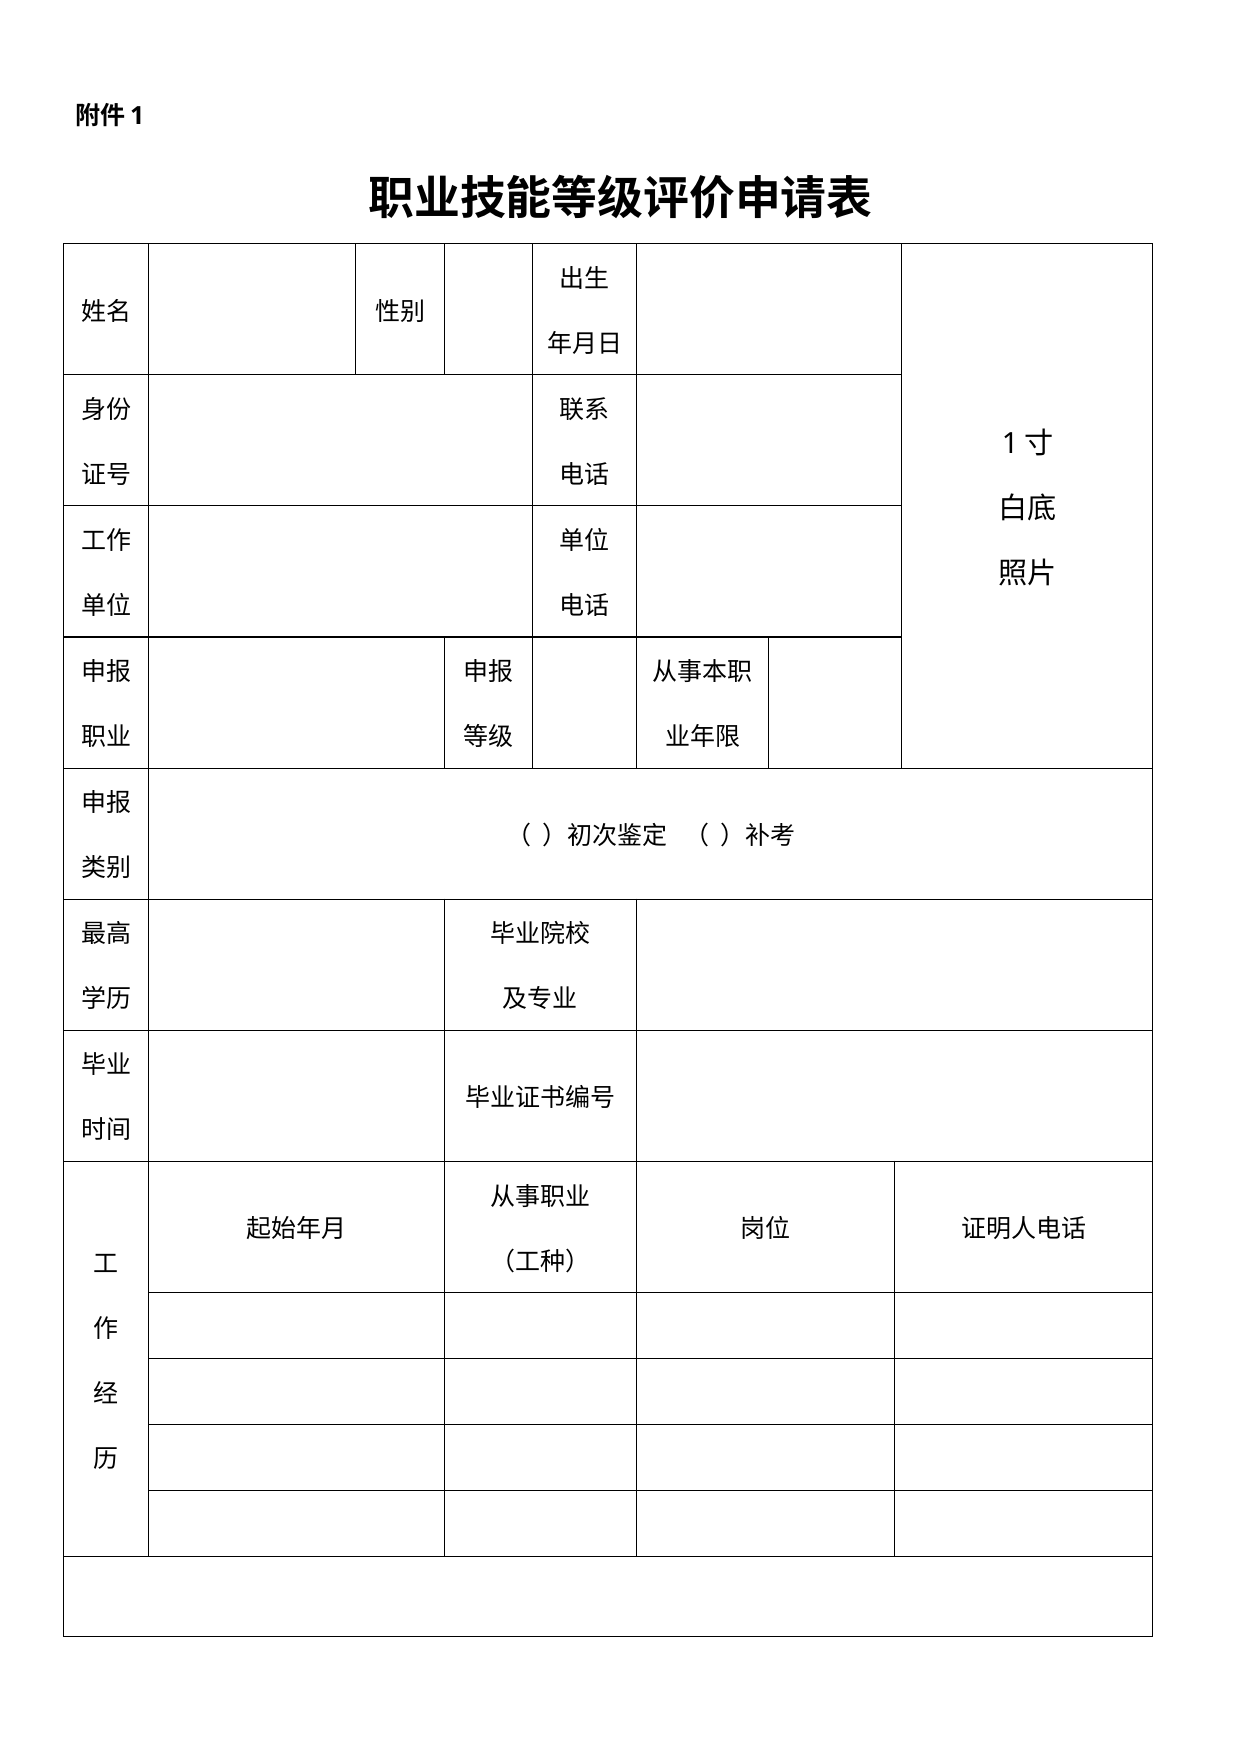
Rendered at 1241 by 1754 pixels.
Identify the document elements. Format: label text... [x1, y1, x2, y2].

table_cell [149, 1425, 444, 1490]
table_cell [637, 375, 901, 505]
table_cell 起始年月 [149, 1162, 444, 1292]
table_cell [637, 1425, 894, 1490]
table_cell 毕业证书编号 [445, 1031, 636, 1161]
table_cell [637, 506, 901, 636]
table_header [637, 244, 901, 374]
table_cell [637, 1031, 1152, 1161]
table_cell 从事本职业年限 [637, 638, 768, 767]
table_cell [149, 1031, 444, 1161]
table_cell [445, 1359, 636, 1424]
table_cell 身份证号 [64, 375, 148, 505]
table_cell [445, 1425, 636, 1490]
table_cell 工作单位 [64, 506, 148, 636]
text 附件1 [75, 81, 1165, 146]
table_header 出生 年月日 [533, 244, 636, 374]
table_cell [149, 1359, 444, 1424]
table_cell [149, 375, 532, 505]
table_cell 联系 电话 [533, 375, 636, 505]
table_header 性别 [356, 244, 444, 374]
table_cell [149, 506, 532, 636]
table_cell [895, 1491, 1152, 1556]
table_cell [445, 1293, 636, 1358]
table_cell [149, 1491, 444, 1556]
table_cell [64, 1557, 1152, 1636]
table_cell 工 作 经 历 [64, 1162, 148, 1556]
table_cell [445, 1491, 636, 1556]
table_cell [637, 1293, 894, 1358]
table_cell 最高学历 [64, 900, 148, 1029]
table_cell 毕业院校 及专业 [445, 900, 636, 1029]
table_cell 岗位 [637, 1162, 894, 1292]
table_cell [149, 1293, 444, 1358]
table_header 姓名 [64, 244, 148, 374]
table_cell [149, 638, 444, 767]
table_header [149, 244, 355, 374]
table_cell [895, 1359, 1152, 1424]
table_cell 申报职业 [64, 638, 148, 767]
table_cell [895, 1425, 1152, 1490]
table_cell [637, 1491, 894, 1556]
table_cell 单位 电话 [533, 506, 636, 636]
table_cell （ ）初次鉴定 （ ）补考 [149, 769, 1152, 898]
table_cell [149, 900, 444, 1029]
table_cell [637, 1359, 894, 1424]
table_cell 申报类别 [64, 769, 148, 898]
table_cell 申报等级 [445, 638, 532, 767]
table_cell 从事职业 （工种） [445, 1162, 636, 1292]
text 职业技能等级评价申请表 [75, 146, 1165, 243]
table_header [445, 244, 532, 374]
table_header 1寸 白底 照片 [902, 244, 1152, 767]
table_cell 毕业时间 [64, 1031, 148, 1161]
table_cell 证明人电话 [895, 1162, 1152, 1292]
table_cell [533, 638, 636, 767]
table_cell [637, 900, 1152, 1029]
table_cell [895, 1293, 1152, 1358]
table_cell [769, 638, 901, 767]
